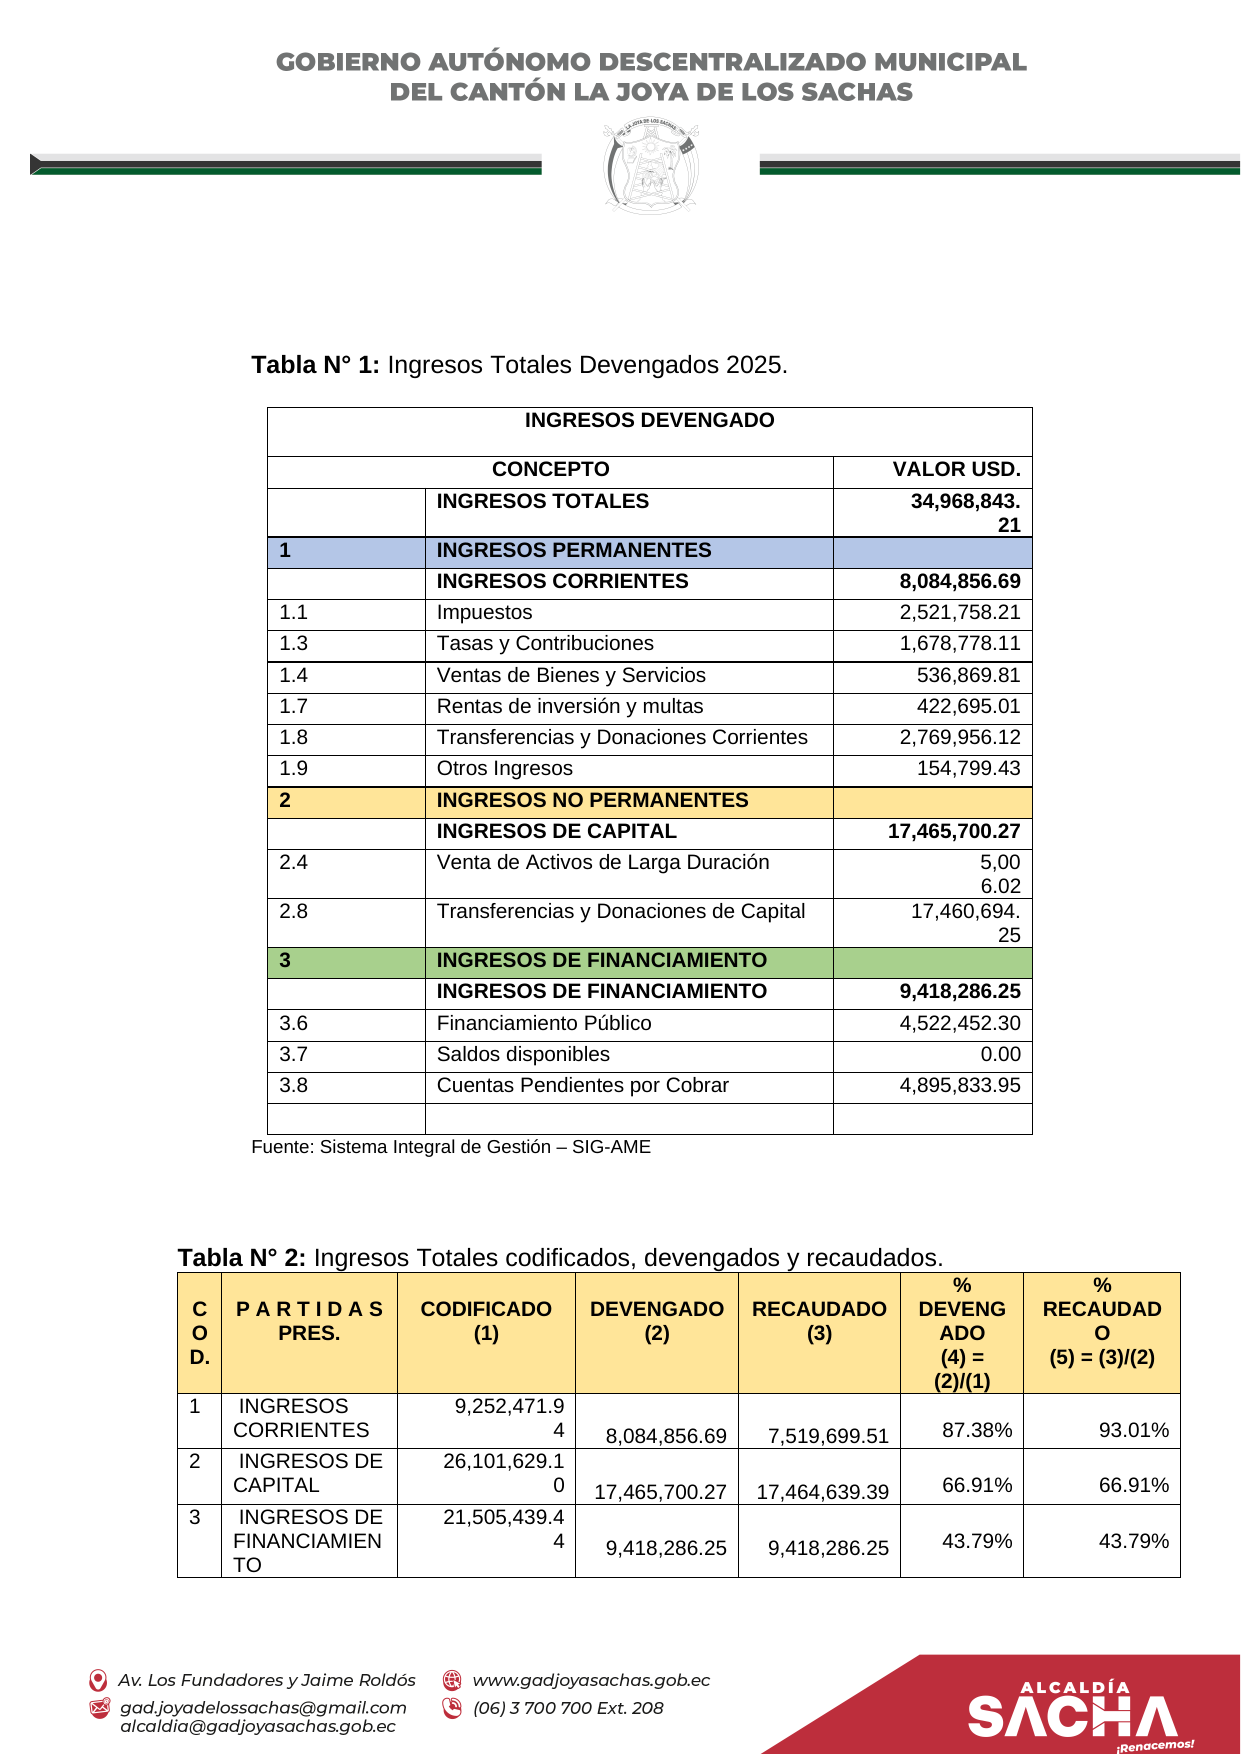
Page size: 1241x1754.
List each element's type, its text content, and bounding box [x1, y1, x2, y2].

table_cell INGRESOS DE FINANCIAMIENTO [426, 979, 833, 1009]
table_cell 2.4 [268, 850, 425, 898]
table_cell Saldos disponibles [426, 1042, 833, 1072]
table_cell INGRESOS PERMANENTES [426, 538, 833, 568]
table_cell 9,418,286.25 [576, 1505, 738, 1577]
table_header COD. [178, 1273, 221, 1393]
table_cell INGRESOS DE CAPITAL [222, 1449, 397, 1504]
table_cell 1.4 [268, 663, 425, 693]
table_cell Tasas y Contribuciones [426, 631, 833, 661]
table_cell 17,465,700.27 [576, 1449, 738, 1504]
table_cell 66.91% [901, 1449, 1023, 1504]
table_cell 2.8 [268, 899, 425, 947]
table_cell INGRESOS DE FINANCIAMIENTO [222, 1505, 397, 1577]
table_cell 4,895,833.95 [834, 1073, 1032, 1103]
table_cell 1.1 [268, 600, 425, 630]
table_cell 422,695.01 [834, 694, 1032, 724]
table_cell 3 [178, 1505, 221, 1577]
table_cell 9,418,286.25 [739, 1505, 900, 1577]
table_cell 0.00 [834, 1042, 1032, 1072]
table_cell [268, 979, 425, 1009]
table_cell Ventas de Bienes y Servicios [426, 663, 833, 693]
table_cell 154,799.43 [834, 756, 1032, 786]
table_header % DEVENGADO (4) = (2)/(1) [901, 1273, 1023, 1393]
table_cell 3.8 [268, 1073, 425, 1103]
table_cell [268, 489, 425, 536]
table_cell 2,769,956.12 [834, 725, 1032, 755]
table_cell 17,464,639.39 [739, 1449, 900, 1504]
table_cell [834, 1104, 1032, 1134]
table_cell [268, 569, 425, 599]
table_cell 2 [268, 788, 425, 818]
table_cell 3.7 [268, 1042, 425, 1072]
table_cell 43.79% [901, 1505, 1023, 1577]
table_cell 1 [178, 1394, 221, 1448]
table_cell Otros Ingresos [426, 756, 833, 786]
table_cell VALOR USD. [834, 457, 1032, 487]
table_cell [834, 788, 1032, 818]
table_cell 43.79% [1024, 1505, 1180, 1577]
table_cell [834, 538, 1032, 568]
table_cell 9,252,471.94 [398, 1394, 575, 1448]
table_cell 3 [268, 948, 425, 978]
table_cell INGRESOS CORRIENTES [426, 569, 833, 599]
table_cell INGRESOS NO PERMANENTES [426, 788, 833, 818]
table_cell 8,084,856.69 [576, 1394, 738, 1448]
table_header CODIFICADO (1) [398, 1273, 575, 1393]
table_cell 2 [178, 1449, 221, 1504]
table_cell 7,519,699.51 [739, 1394, 900, 1448]
table_cell 2,521,758.21 [834, 600, 1032, 630]
table_cell INGRESOS DE CAPITAL [426, 819, 833, 849]
table_cell 1.3 [268, 631, 425, 661]
table_cell 1,678,778.11 [834, 631, 1032, 661]
text Fuente: Sistema Integral de Gestión – SIG-AME [177, 1135, 1123, 1157]
table_cell Venta de Activos de Larga Duración [426, 850, 833, 898]
table_cell 26,101,629.10 [398, 1449, 575, 1504]
table_cell 8,084,856.69 [834, 569, 1032, 599]
table_cell Impuestos [426, 600, 833, 630]
table_cell Rentas de inversión y multas [426, 694, 833, 724]
table_cell [834, 948, 1032, 978]
table_header P A R T I D A S PRES. [222, 1273, 397, 1393]
table_cell 17,465,700.27 [834, 819, 1032, 849]
table_cell Financiamiento Público [426, 1010, 833, 1041]
picture [30, 15, 1241, 1754]
table_cell 21,505,439.44 [398, 1505, 575, 1577]
table_cell CONCEPTO [268, 457, 833, 487]
text Tabla N° 1: Ingresos Totales Devengados 2025. [251, 350, 1123, 378]
table_header RECAUDADO (3) [739, 1273, 900, 1393]
table_cell 17,460,694.25 [834, 899, 1032, 947]
table_cell INGRESOS TOTALES [426, 489, 833, 536]
table_cell 87.38% [901, 1394, 1023, 1448]
table_cell Transferencias y Donaciones Corrientes [426, 725, 833, 755]
table_cell 9,418,286.25 [834, 979, 1032, 1009]
table_cell 34,968,843.21 [834, 489, 1032, 536]
table_cell [268, 1104, 425, 1134]
table_cell 93.01% [1024, 1394, 1180, 1448]
table_cell 5,006.02 [834, 850, 1032, 898]
table_header % RECAUDADO (5) = (3)/(2) [1024, 1273, 1180, 1393]
table_cell INGRESOS CORRIENTES [222, 1394, 397, 1448]
table_cell 536,869.81 [834, 663, 1032, 693]
table_header INGRESOS DEVENGADO [268, 408, 1032, 456]
table_cell [426, 1104, 833, 1134]
table_cell 1 [268, 538, 425, 568]
table_cell Cuentas Pendientes por Cobrar [426, 1073, 833, 1103]
table_cell Transferencias y Donaciones de Capital [426, 899, 833, 947]
table_cell INGRESOS DE FINANCIAMIENTO [426, 948, 833, 978]
table_cell 3.6 [268, 1010, 425, 1041]
table_cell 1.8 [268, 725, 425, 755]
table_cell [268, 819, 425, 849]
table_cell 1.9 [268, 756, 425, 786]
table_cell 1.7 [268, 694, 425, 724]
table_header DEVENGADO (2) [576, 1273, 738, 1393]
table_cell 4,522,452.30 [834, 1010, 1032, 1041]
table_cell 66.91% [1024, 1449, 1180, 1504]
text Tabla N° 2: Ingresos Totales codificados, devengados y recaudados. [177, 1243, 1123, 1272]
